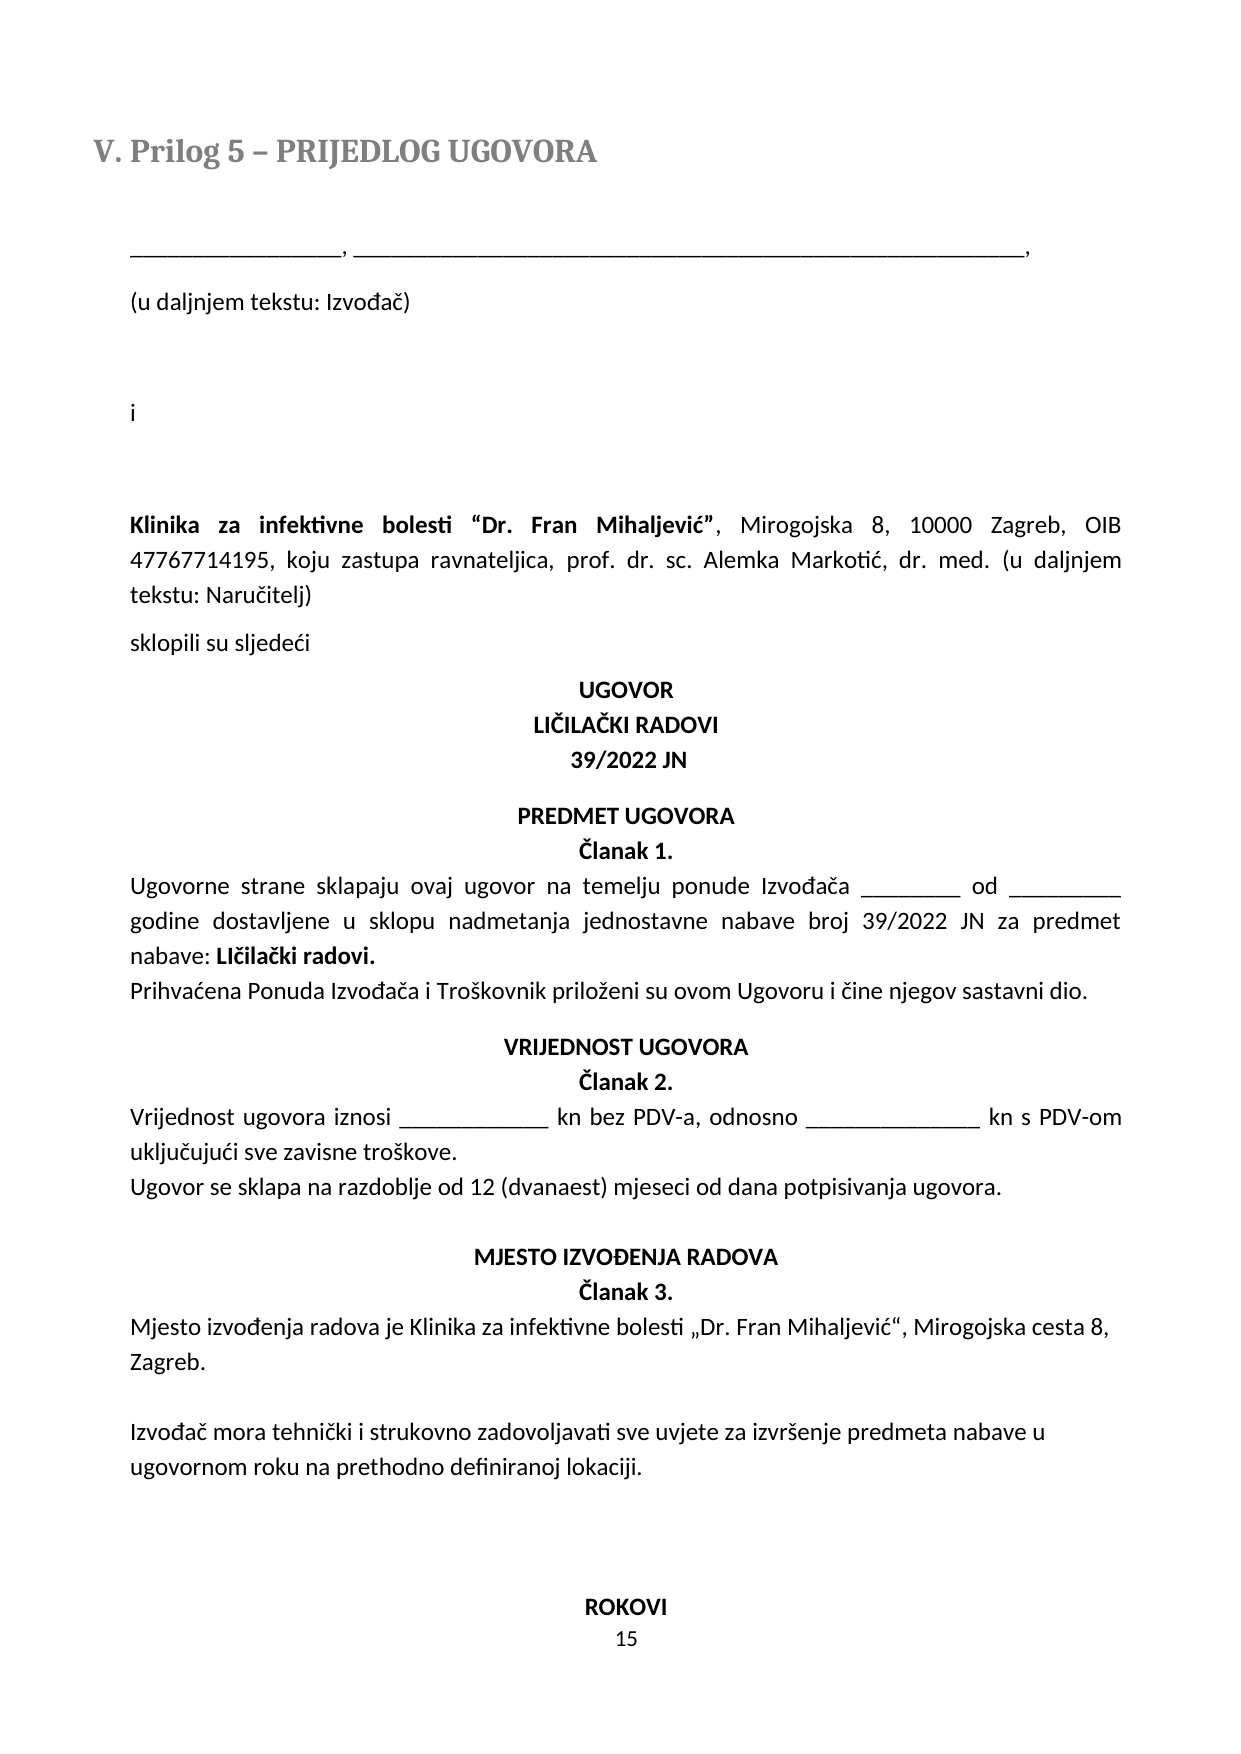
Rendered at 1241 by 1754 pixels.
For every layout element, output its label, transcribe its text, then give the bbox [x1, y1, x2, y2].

text 39/2022 JN [130, 744, 1122, 775]
text Ugovorne strane sklapaju ovaj ugovor na temelju ponude Izvođača ________ od _________ godine dostavljene u sklopu nadmetanja jednostavne nabave broj 39/2022 JN za predmet nabave: LIčilački radovi. [130, 870, 1122, 971]
text Članak 1. [130, 835, 1122, 866]
text _________________, ______________________________________________________, [130, 230, 1122, 261]
text i [130, 397, 1122, 428]
text Članak 2. [130, 1066, 1122, 1096]
text ROKOVI [130, 1591, 1122, 1621]
text Ugovor se sklapa na razdoblje od 12 (dvanaest) mjeseci od dana potpisivanja ugovora. [130, 1171, 1122, 1201]
text Mjesto izvođenja radova je Klinika za infektivne bolesti „Dr. Fran Mihaljević“, Mirogojska cesta 8, Zagreb. [130, 1311, 1122, 1376]
text Izvođač mora tehnički i strukovno zadovoljavati sve uvjete za izvršenje predmeta nabave u ugovornom roku na prethodno definiranoj lokaciji. [130, 1416, 1122, 1481]
text Prilog 5 – PRIJEDLOG UGOVORA [122, 133, 1122, 171]
text LIČILAČKI RADOVI [130, 709, 1122, 740]
text Članak 3. [130, 1276, 1122, 1306]
text UGOVOR [130, 674, 1122, 705]
text VRIJEDNOST UGOVORA [130, 1031, 1122, 1061]
text sklopili su sljedeći [130, 627, 1122, 657]
text PREDMET UGOVORA [130, 800, 1122, 831]
text Prihvaćena Ponuda Izvođača i Troškovnik priloženi su ovom Ugovoru i čine njegov sastavni dio. [130, 975, 1122, 1006]
text (u daljnjem tekstu: Izvođač) [130, 286, 1122, 316]
text MJESTO IZVOĐENJA RADOVA [130, 1241, 1122, 1271]
text Vrijednost ugovora iznosi ____________ kn bez PDV-a, odnosno ______________ kn s PDV-om uključujući sve zavisne troškove. [130, 1101, 1122, 1166]
text Klinika za infektivne bolesti “Dr. Fran Mihaljević”, Mirogojska 8, 10000 Zagreb, OIB 47767714195, koju zastupa ravnateljica, prof. dr. sc. Alemka Markotić, dr. med. (u daljnjem tekstu: Naručitelj) [130, 509, 1122, 610]
